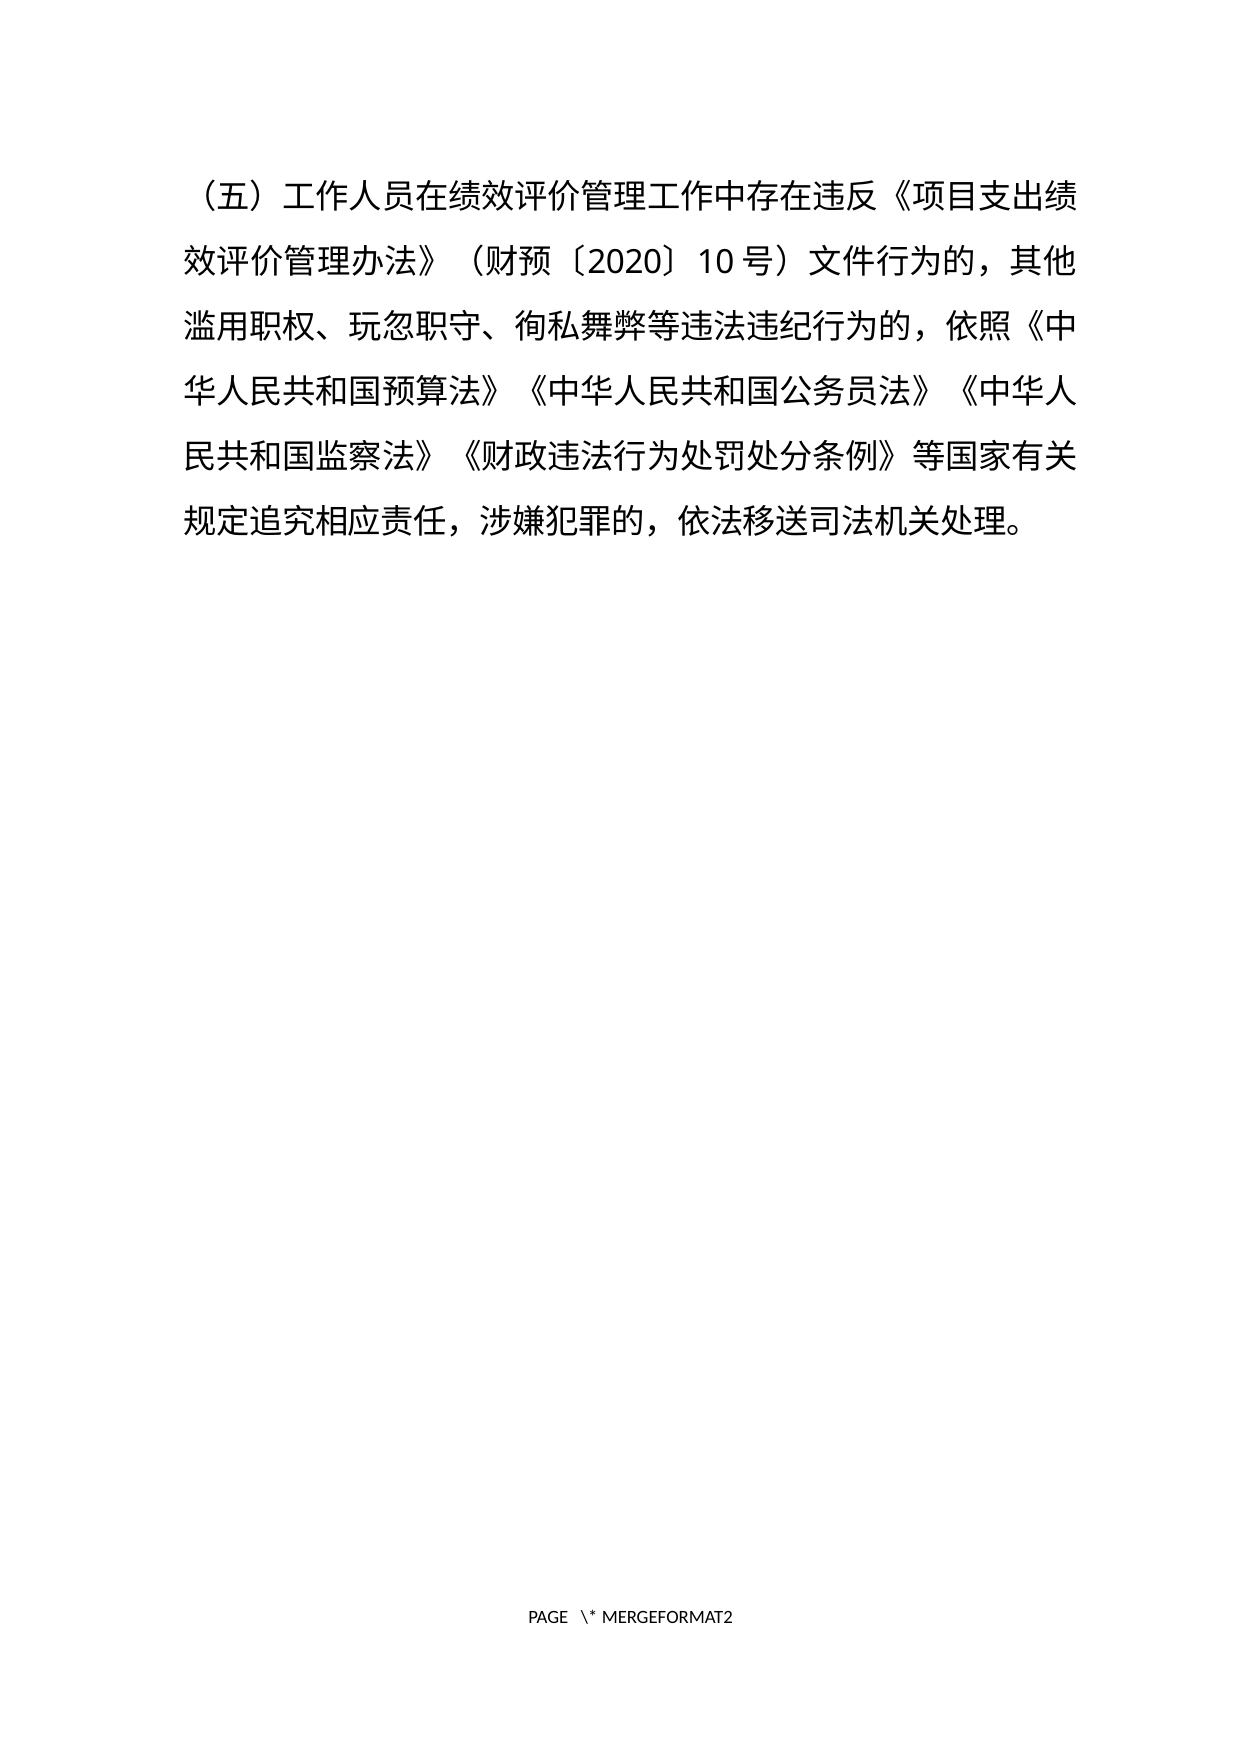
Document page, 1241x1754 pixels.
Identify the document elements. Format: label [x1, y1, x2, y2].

text [183, 162, 1078, 552]
